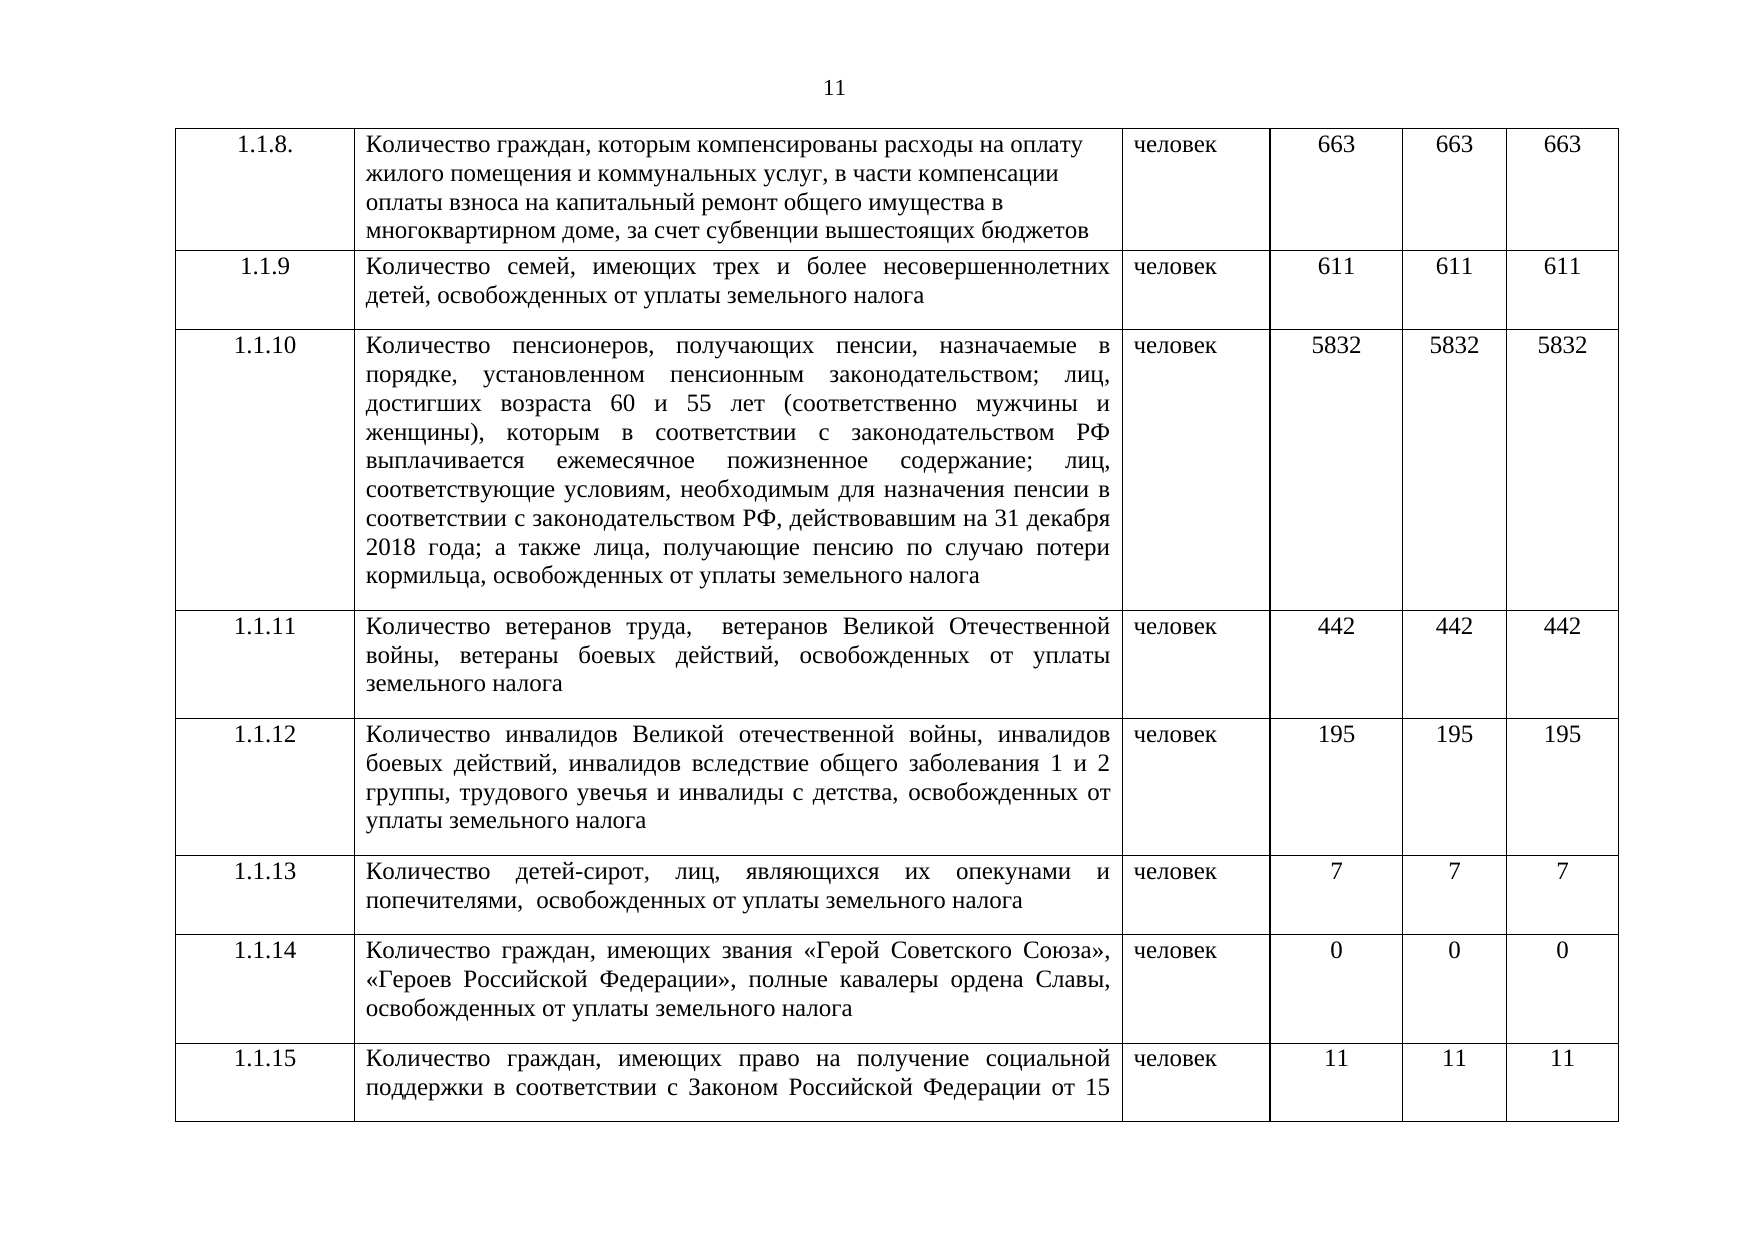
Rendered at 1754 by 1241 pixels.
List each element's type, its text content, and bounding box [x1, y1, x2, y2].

table_cell 195 [1403, 719, 1506, 855]
table_cell Количество граждан, которым компенсированы расходы на оплату жилого помещения и коммунальных услуг, в части компенсации оплаты взноса на капитальный ремонт общего имущества в многоквартирном доме, за счет субвенции вышестоящих бюджетов [355, 129, 1122, 250]
table_cell 1.1.12 [176, 719, 354, 855]
table_cell 11 [1507, 1044, 1618, 1121]
table_cell человек [1123, 935, 1269, 1042]
table_cell 442 [1507, 611, 1618, 718]
table_cell 442 [1271, 611, 1402, 718]
table_cell 7 [1403, 856, 1506, 934]
table_cell 1.1.10 [176, 330, 354, 610]
table_cell человек [1123, 719, 1269, 855]
table_cell 195 [1507, 719, 1618, 855]
table_cell Количество пенсионеров, получающих пенсии, назначаемые в порядке, установленном пенсионным законодательством; лиц, достигших возраста 60 и 55 лет (соответственно мужчины и женщины), которым в соответствии с законодательством РФ выплачивается ежемесячное пожизненное содержание; лиц, соответствующие условиям, необходимым для назначения пенсии в соответствии с законодательством РФ, действовавшим на 31 декабря 2018 года; а также лица, получающие пенсию по случаю потери кормильца, освобожденных от уплаты земельного налога [355, 330, 1122, 610]
table_cell Количество инвалидов Великой отечественной войны, инвалидов боевых действий, инвалидов вследствие общего заболевания 1 и 2 группы, трудового увечья и инвалиды с детства, освобожденных от уплаты земельного налога [355, 719, 1122, 855]
table_cell 663 [1403, 129, 1506, 250]
table_cell 663 [1507, 129, 1618, 250]
table_cell человек [1123, 1044, 1269, 1121]
table_cell 11 [1271, 1044, 1402, 1121]
table_cell 5832 [1507, 330, 1618, 610]
table_cell 0 [1507, 935, 1618, 1042]
table_cell 611 [1507, 251, 1618, 329]
table_cell Количество ветеранов труда, ветеранов Великой Отечественной войны, ветераны боевых действий, освобожденных от уплаты земельного налога [355, 611, 1122, 718]
table_cell 1.1.13 [176, 856, 354, 934]
table_cell 1.1.14 [176, 935, 354, 1042]
table_cell человек [1123, 856, 1269, 934]
table_cell человек [1123, 330, 1269, 610]
table_cell 5832 [1271, 330, 1402, 610]
table_cell 1.1.9 [176, 251, 354, 329]
table_cell 1.1.15 [176, 1044, 354, 1121]
table_cell Количество семей, имеющих трех и более несовершеннолетних детей, освобожденных от уплаты земельного налога [355, 251, 1122, 329]
table_cell 195 [1271, 719, 1402, 855]
table_cell 611 [1403, 251, 1506, 329]
table_cell Количество граждан, имеющих звания «Герой Советского Союза», «Героев Российской Федерации», полные кавалеры ордена Славы, освобожденных от уплаты земельного налога [355, 935, 1122, 1042]
table_cell 7 [1271, 856, 1402, 934]
table_cell 0 [1403, 935, 1506, 1042]
table_cell 7 [1507, 856, 1618, 934]
table_cell 1.1.11 [176, 611, 354, 718]
table_cell человек [1123, 611, 1269, 718]
table_cell 611 [1271, 251, 1402, 329]
table_cell человек [1123, 251, 1269, 329]
table_cell 0 [1271, 935, 1402, 1042]
table_cell Количество детей-сирот, лиц, являющихся их опекунами и попечителями, освобожденных от уплаты земельного налога [355, 856, 1122, 934]
table_cell 11 [1403, 1044, 1506, 1121]
table_cell 1.1.8. [176, 129, 354, 250]
table_cell 442 [1403, 611, 1506, 718]
table_cell 663 [1271, 129, 1402, 250]
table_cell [355, 1044, 1122, 1121]
table_cell 5832 [1403, 330, 1506, 610]
table_cell человек [1123, 129, 1269, 250]
